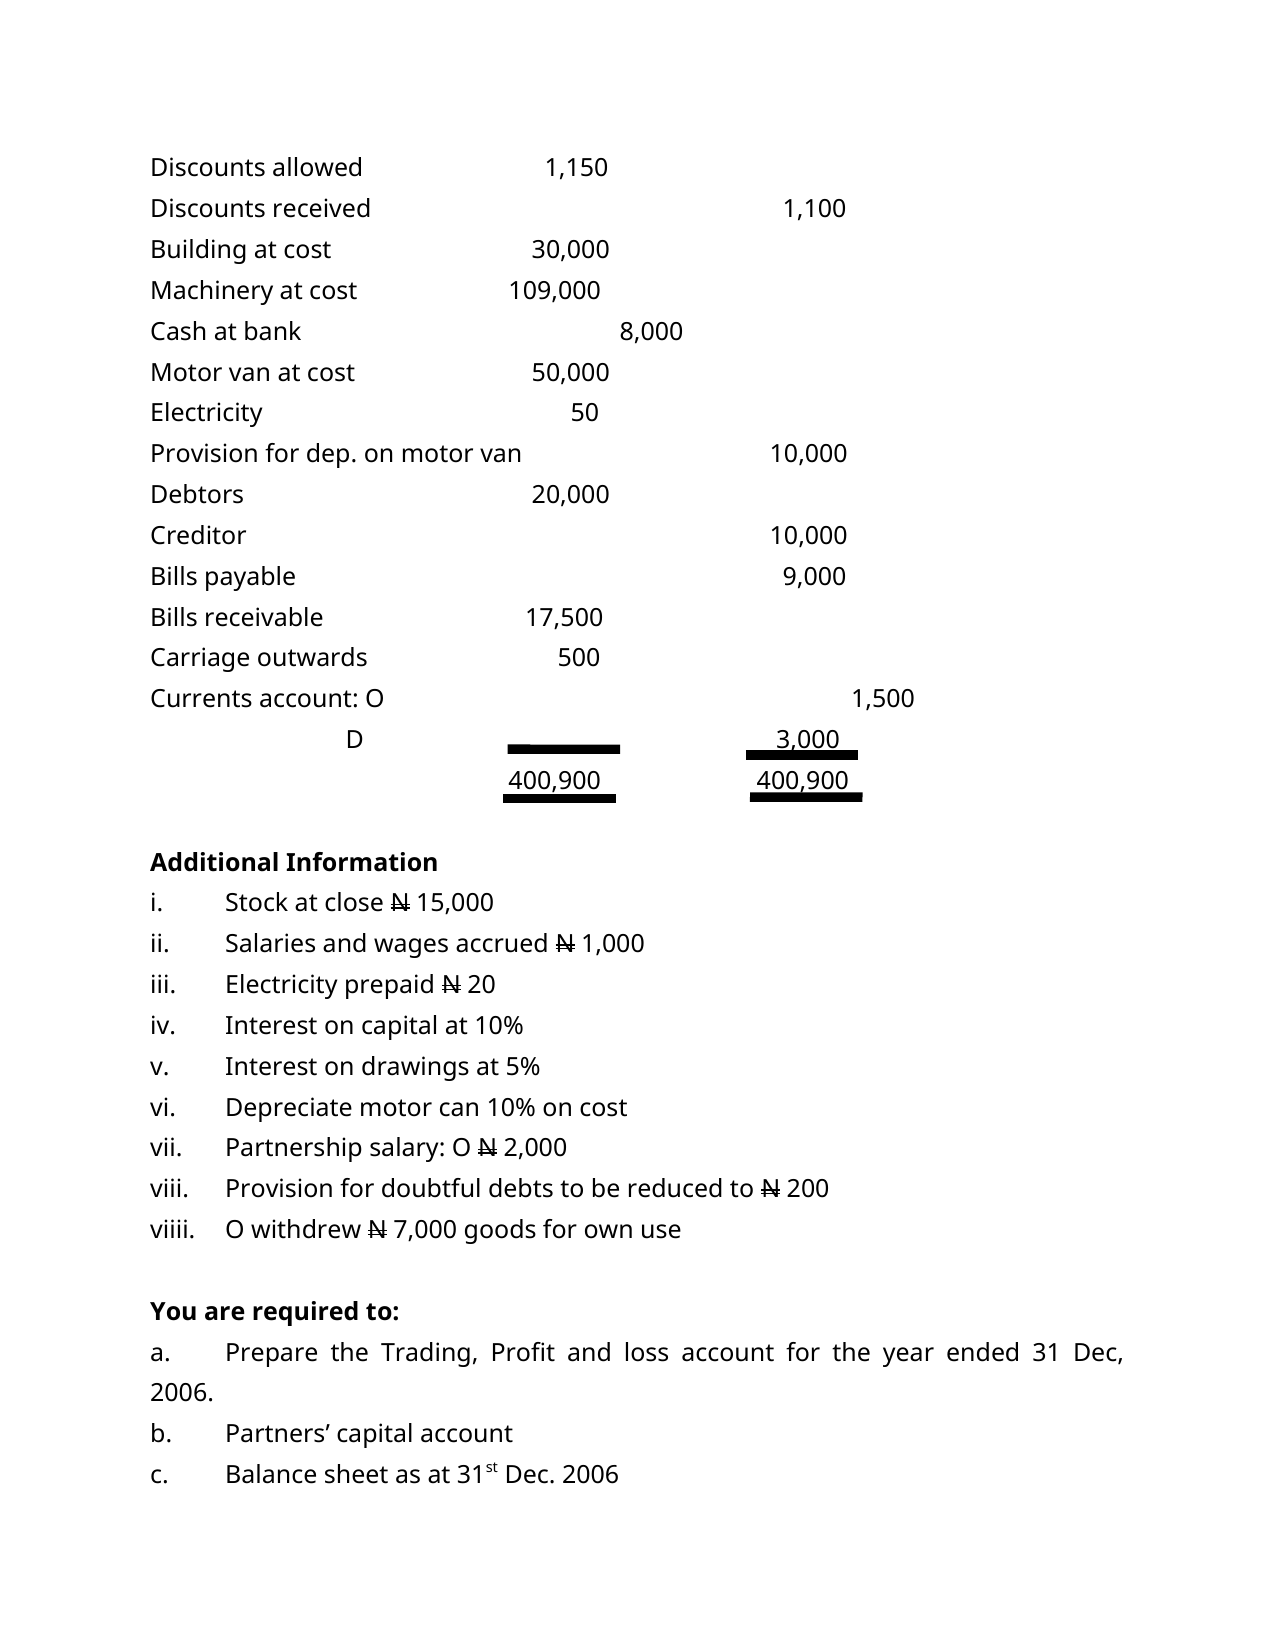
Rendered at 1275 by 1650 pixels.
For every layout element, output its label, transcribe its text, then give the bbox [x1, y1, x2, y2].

text Additional Information [150, 844, 1125, 878]
text vii. Partnership salary: O N 2,000 [150, 1130, 1125, 1164]
text 400,900 400,900 [150, 762, 1125, 797]
text iv. Interest on capital at 10% [150, 1007, 1125, 1042]
text Provision for dep. on motor van 10,000 [150, 436, 1125, 470]
text vi. Depreciate motor can 10% on cost [150, 1089, 1125, 1123]
text Electricity 50 [150, 395, 1125, 429]
text b. Partners’ capital account [150, 1416, 1125, 1450]
text Bills receivable 17,500 [150, 599, 1125, 633]
text Carriage outwards 500 [150, 640, 1125, 674]
text i. Stock at close N 15,000 [150, 885, 1125, 919]
text Bills payable 9,000 [150, 558, 1125, 592]
text Creditor 10,000 [150, 517, 1125, 552]
text viiii. O withdrew N 7,000 goods for own use [150, 1212, 1125, 1246]
text a. Prepare the Trading, Profit and loss account for the year ended 31 Dec, 2006. [150, 1334, 1125, 1409]
text Currents account: O 1,500 [150, 681, 1125, 715]
text ii. Salaries and wages accrued N 1,000 [150, 926, 1125, 960]
text Building at cost 30,000 [150, 232, 1125, 266]
text D 3,000 [150, 722, 1125, 756]
text c. Balance sheet as at 31st Dec. 2006 [150, 1457, 1125, 1491]
text Motor van at cost 50,000 [150, 354, 1125, 388]
text viii. Provision for doubtful debts to be reduced to N 200 [150, 1171, 1125, 1205]
text v. Interest on drawings at 5% [150, 1048, 1125, 1082]
text iii. Electricity prepaid N 20 [150, 967, 1125, 1001]
text Machinery at cost 109,000 [150, 272, 1125, 307]
text Discounts received 1,100 [150, 191, 1125, 225]
text Discounts allowed 1,150 [150, 150, 1125, 184]
text You are required to: [150, 1293, 1125, 1327]
text Debtors 20,000 [150, 477, 1125, 511]
text Cash at bank 8,000 [150, 313, 1125, 347]
